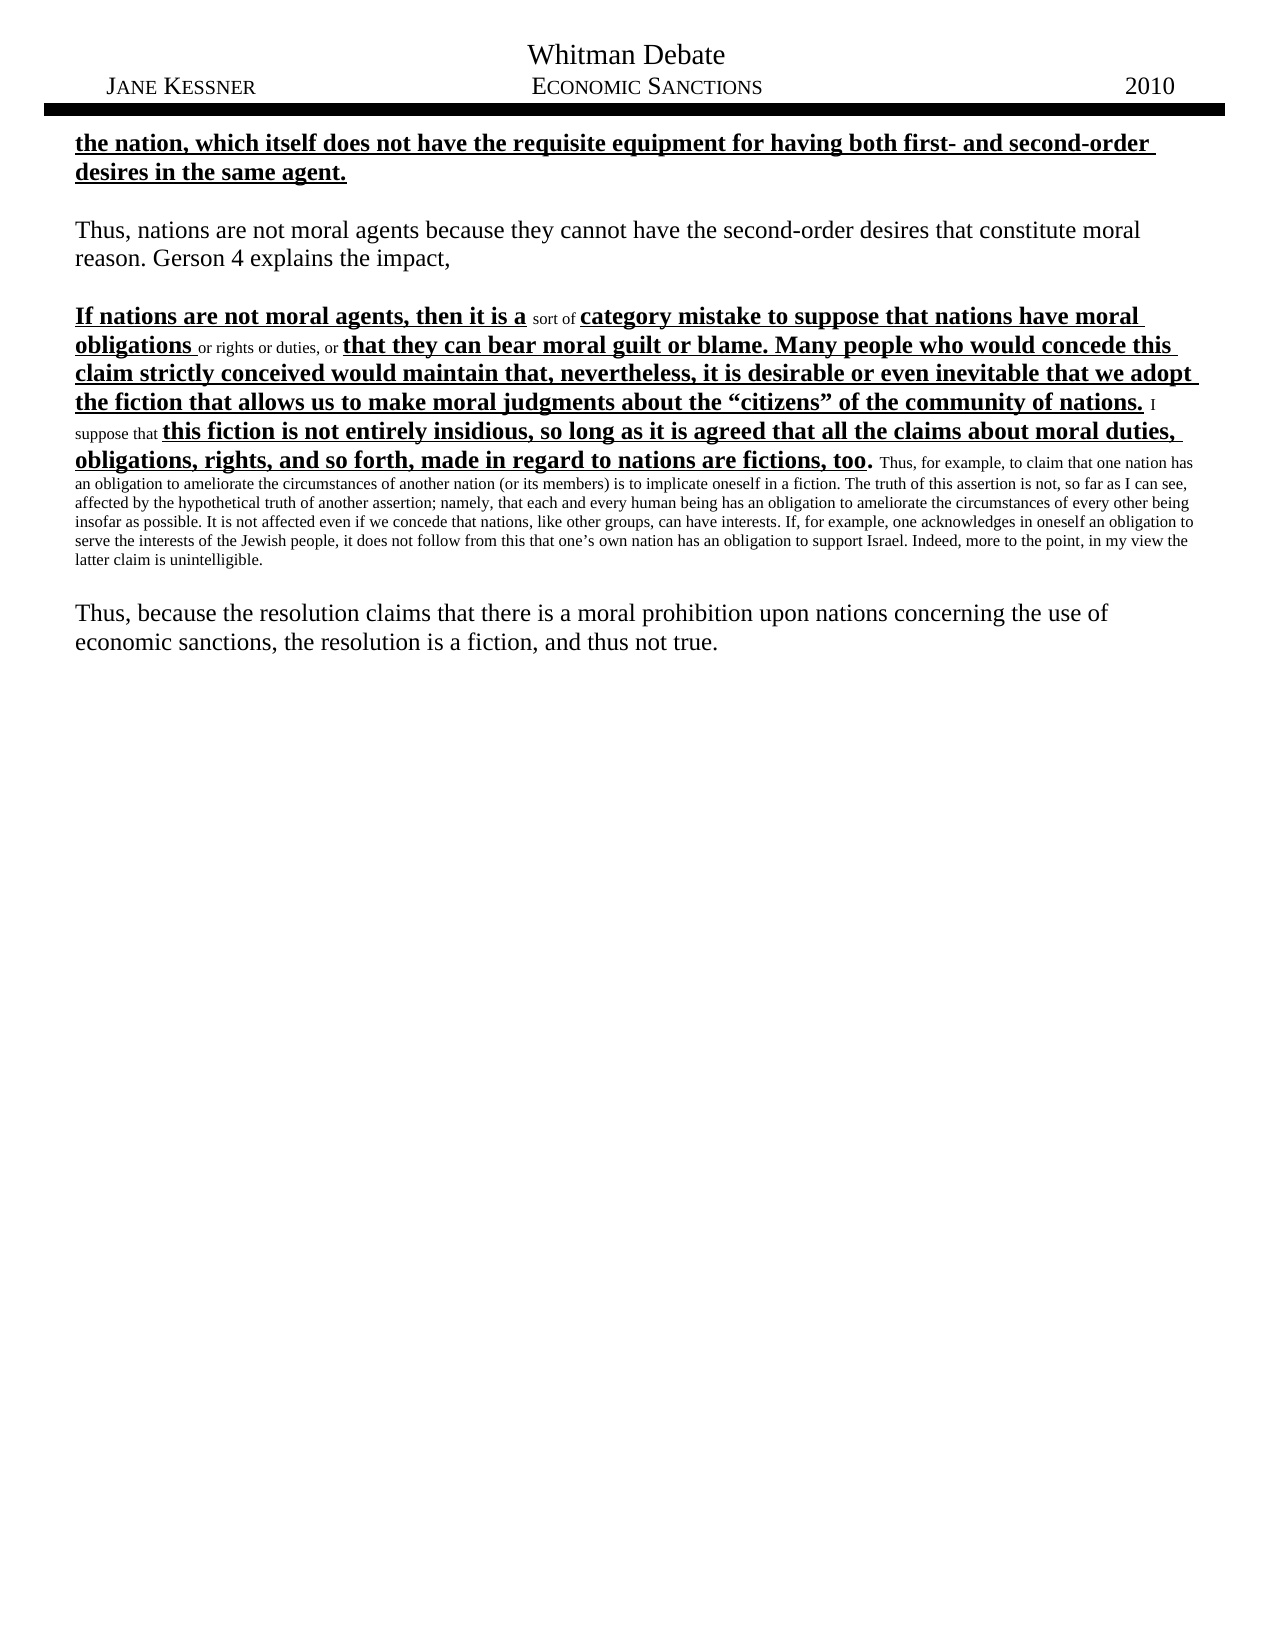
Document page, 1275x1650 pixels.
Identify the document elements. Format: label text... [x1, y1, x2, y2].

text If nations are not moral agents, then it is a sort of category mistake to suppose that nations have moral obligations or rights or duties, or that they can bear moral guilt or blame. Many people who would concede this claim strictly conceived would maintain that, nevertheless, it is desirable or even inevitable that we adopt the fiction that allows us to make moral judgments about the “citizens” of the community of nations. I suppose that this fiction is not entirely insidious, so long as it is agreed that all the claims about moral duties, obligations, rights, and so forth, made in regard to nations are fictions, too. Thus, for example, to claim that one nation has an obligation to ameliorate the circumstances of another nation (or its members) is to implicate oneself in a fiction. The truth of this assertion is not, so far as I can see, affected by the hypothetical truth of another assertion; namely, that each and every human being has an obligation to ameliorate the circumstances of every other being insofar as possible. It is not affected even if we concede that nations, like other groups, can have interests. If, for example, one acknowledges in oneself an obligation to serve the interests of the Jewish people, it does not follow from this that one’s own nation has an obligation to support Israel. Indeed, more to the point, in my view the latter claim is unintelligible. [75, 301, 1200, 569]
text Thus, because the resolution claims that there is a moral prohibition upon nations concerning the use of economic sanctions, the resolution is a fiction, and thus not true. [75, 598, 1200, 656]
text Thus, nations are not moral agents because they cannot have the second-order desires that constitute moral reason. Gerson 4 explains the impact, [75, 215, 1200, 272]
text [75, 128, 1200, 186]
